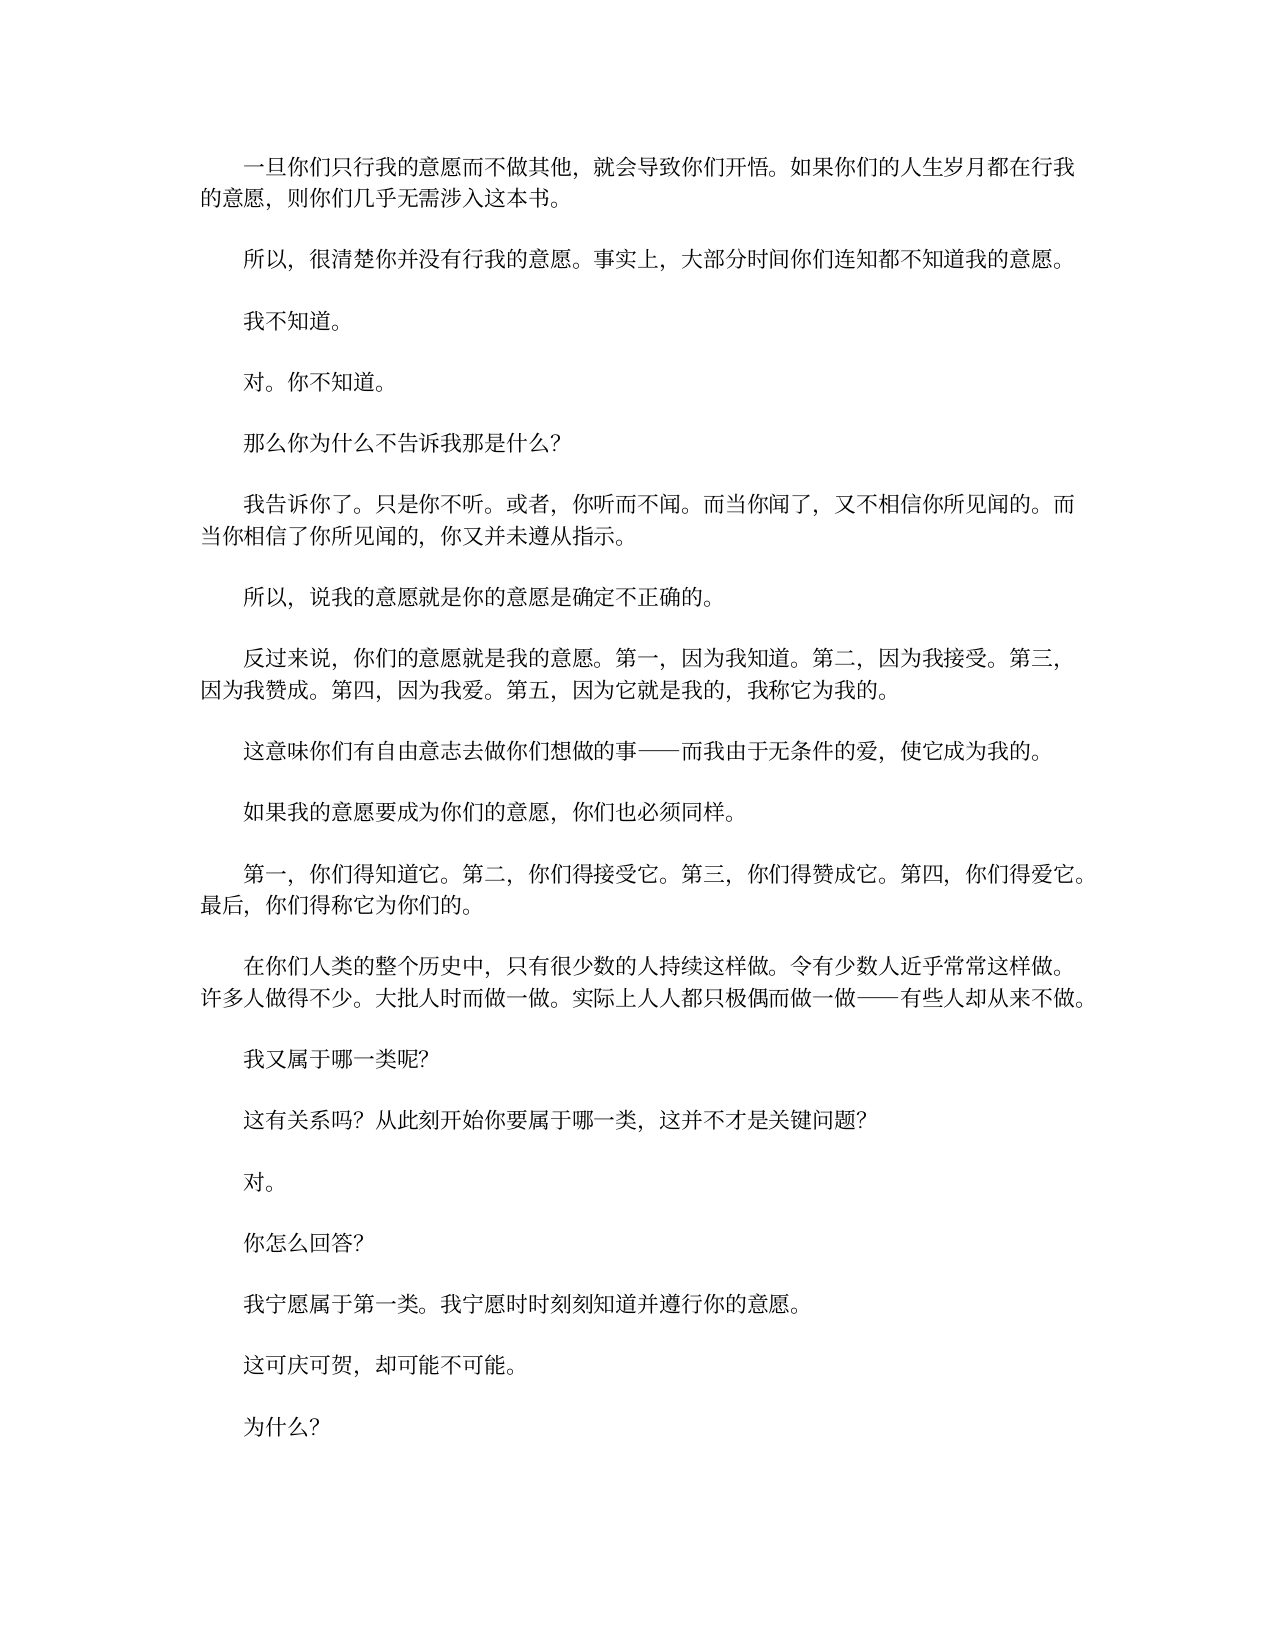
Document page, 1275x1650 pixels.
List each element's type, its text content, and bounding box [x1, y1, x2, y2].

text 这有关系吗？从此刻开始你要属于哪一类，这并不才是关键问题？ [200, 1103, 1075, 1135]
text 所以，说我的意愿就是你的意愿是确定不正确的。 [200, 580, 1075, 612]
text 这意味你们有自由意志去做你们想做的事——而我由于无条件的爱，使它成为我的。 [200, 734, 1075, 766]
text 第一，你们得知道它。第二，你们得接受它。第三，你们得赞成它。第四，你们得爱它。最后，你们得称它为你们的。 [200, 857, 1075, 920]
text 我又属于哪一类呢？ [200, 1042, 1075, 1074]
text 在你们人类的整个历史中，只有很少数的人持续这样做。令有少数人近乎常常这样做。许多人做得不少。大批人时而做一做。实际上人人都只极偶而做一做——有些人却从来不做。 [200, 949, 1075, 1012]
text 如果我的意愿要成为你们的意愿，你们也必须同样。 [200, 796, 1075, 827]
text 所以，很清楚你并没有行我的意愿。事实上，大部分时间你们连知都不知道我的意愿。 [200, 243, 1075, 274]
text 我告诉你了。只是你不听。或者，你听而不闻。而当你闻了，又不相信你所见闻的。而当你相信了你所见闻的，你又并未遵从指示。 [200, 488, 1075, 551]
text 为什么？ [200, 1410, 1075, 1441]
text 对。你不知道。 [200, 365, 1075, 397]
text 我不知道。 [200, 304, 1075, 335]
text 对。 [200, 1165, 1075, 1196]
text 我宁愿属于第一类。我宁愿时时刻刻知道并遵行你的意愿。 [200, 1287, 1075, 1319]
text 反过来说，你们的意愿就是我的意愿。第一，因为我知道。第二，因为我接受。第三，因为我赞成。第四，因为我爱。第五，因为它就是我的，我称它为我的。 [200, 642, 1075, 704]
text 你怎么回答？ [200, 1226, 1075, 1257]
text 一旦你们只行我的意愿而不做其他，就会导致你们开悟。如果你们的人生岁月都在行我的意愿，则你们几乎无需涉入这本书。 [200, 150, 1075, 213]
text 那么你为什么不告诉我那是什么？ [200, 426, 1075, 458]
text 这可庆可贺，却可能不可能。 [200, 1348, 1075, 1380]
